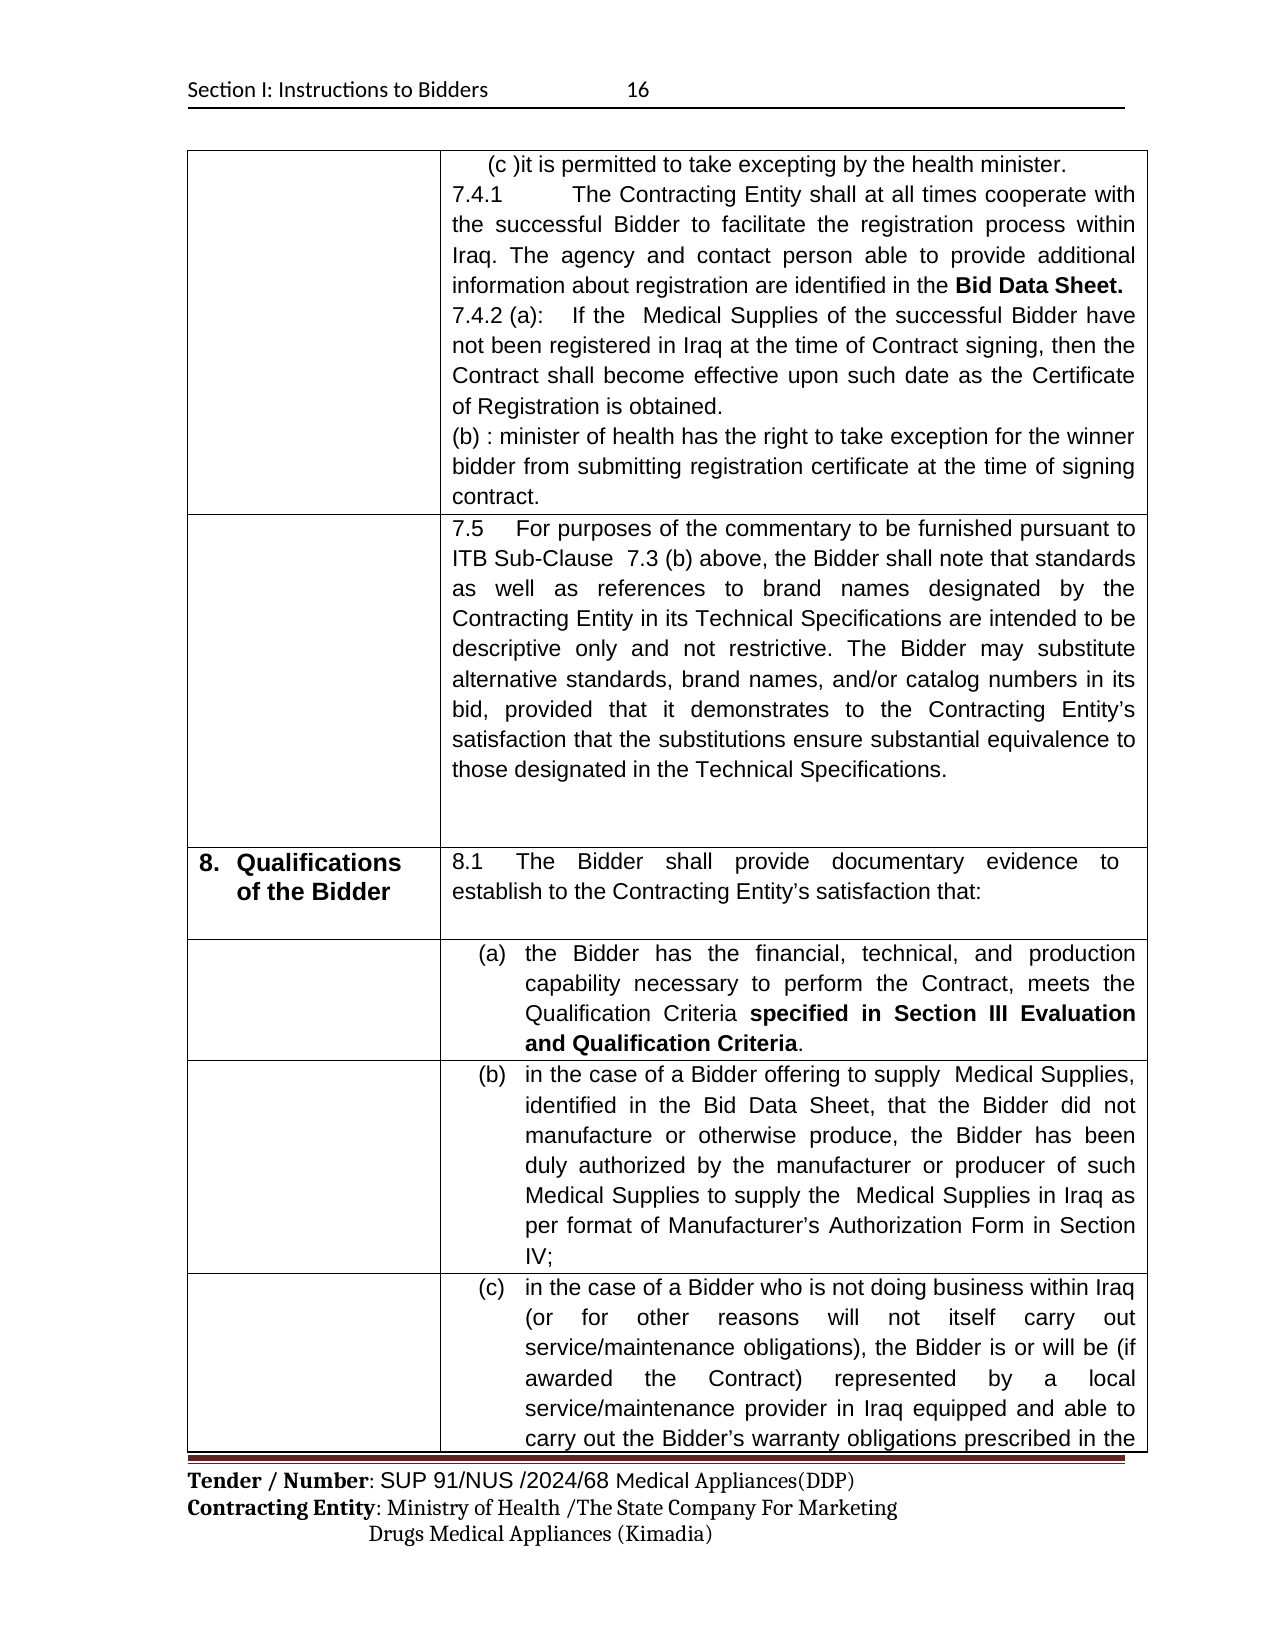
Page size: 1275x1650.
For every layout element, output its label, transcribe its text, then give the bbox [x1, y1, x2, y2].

table_cell 8.1 The Bidder shall provide documentary evidence to establish to the Contracting Entity’s satisfaction that: [441, 848, 1147, 938]
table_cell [441, 1274, 1147, 1451]
table_cell [188, 515, 440, 847]
table_cell [188, 151, 440, 513]
table_cell (a) the Bidder has the financial, technical, and production capability necessary to perform the Contract, meets the Qualification Criteria specified in Section III Evaluation and Qualification Criteria. [441, 940, 1147, 1060]
table_cell 8. Qualifications of the Bidder [188, 848, 440, 938]
table_cell [188, 1274, 440, 1451]
table_cell [188, 940, 440, 1060]
table_cell (b) in the case of a Bidder offering to supply Medical Supplies, identified in the Bid Data Sheet, that the Bidder did not manufacture or otherwise produce, the Bidder has been duly authorized by the manufacturer or producer of such Medical Supplies to supply the Medical Supplies in Iraq as per format of Manufacturer’s Authorization Form in Section IV; [441, 1061, 1147, 1273]
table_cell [441, 151, 1147, 513]
table_cell [188, 1061, 440, 1273]
table_cell 7.5 For purposes of the commentary to be furnished pursuant to ITB Sub-Clause 7.3 (b) above, the Bidder shall note that standards as well as references to brand names designated by the Contracting Entity in its Technical Specifications are intended to be descriptive only and not restrictive. The Bidder may substitute alternative standards, brand names, and/or catalog numbers in its bid, provided that it demonstrates to the Contracting Entity’s satisfaction that the substitutions ensure substantial equivalence to those designated in the Technical Specifications. [441, 515, 1147, 847]
